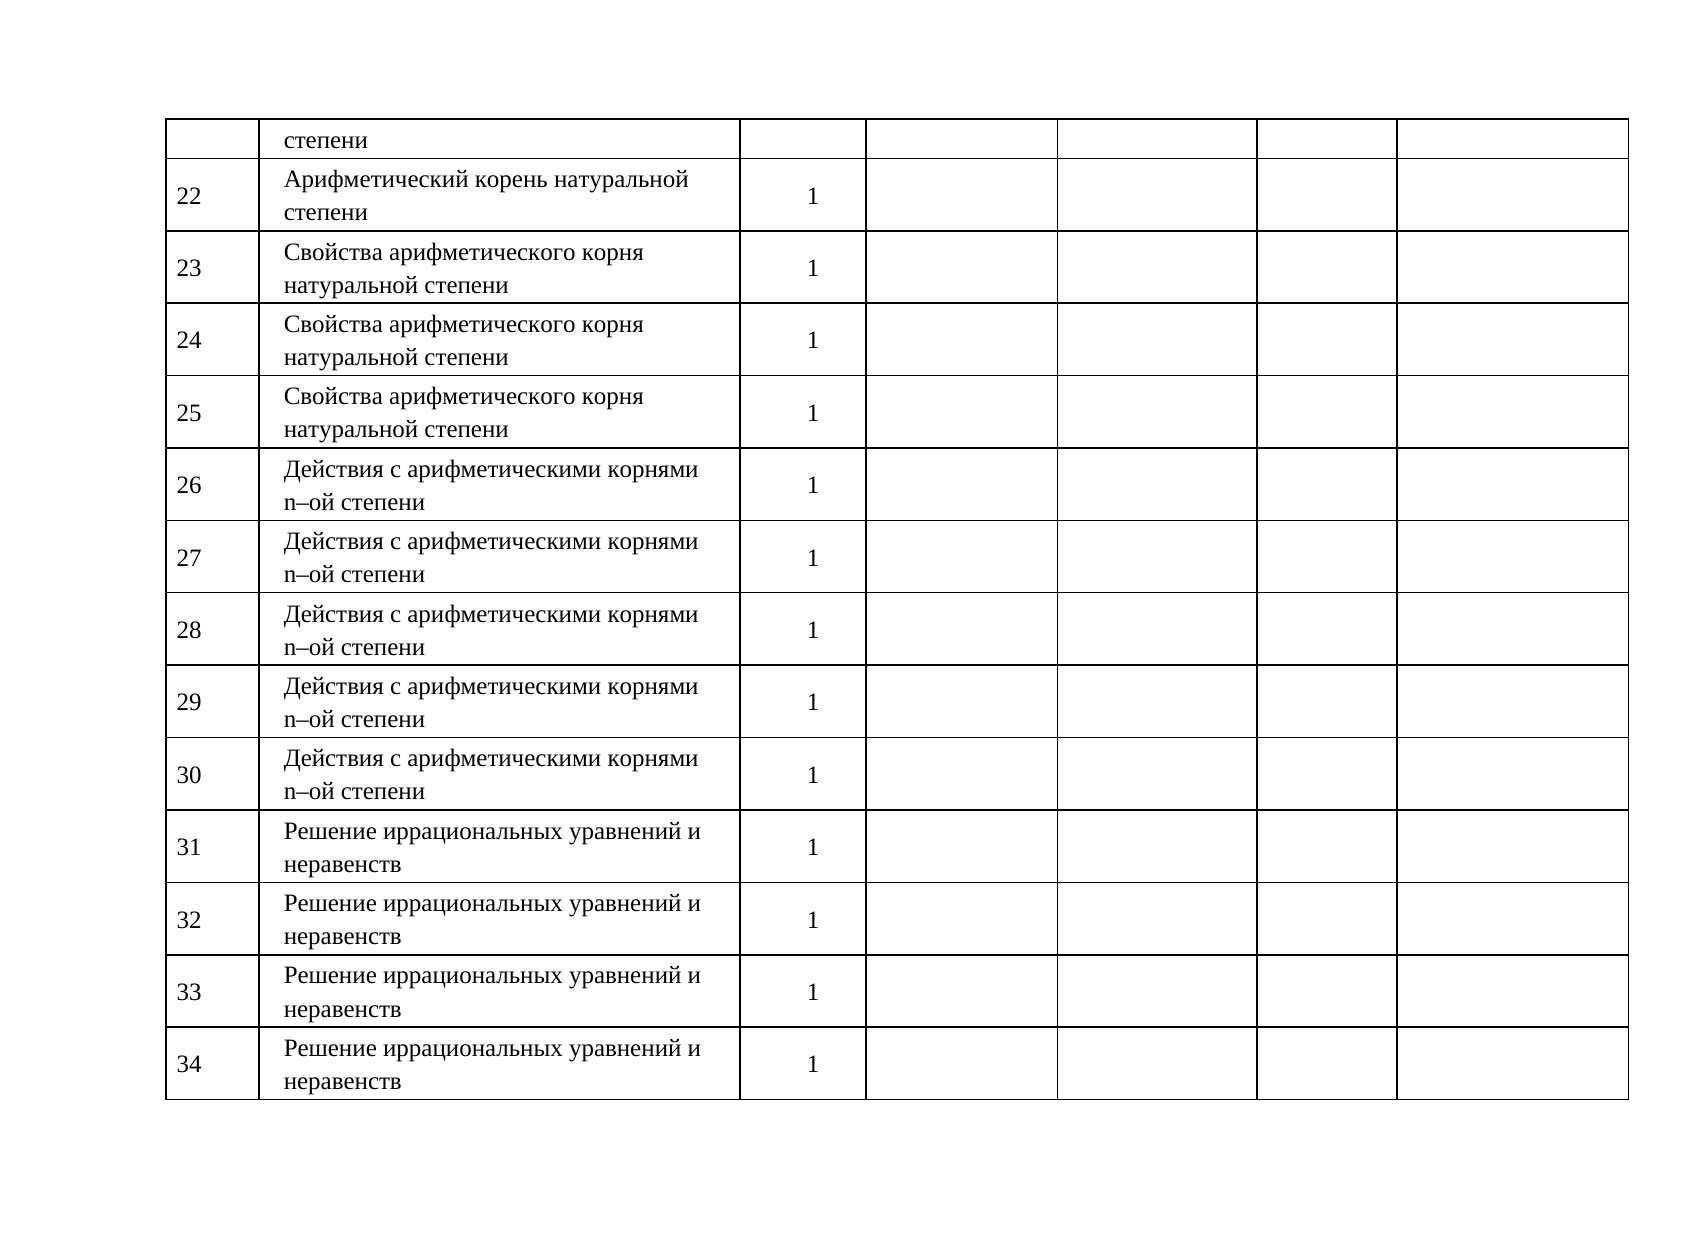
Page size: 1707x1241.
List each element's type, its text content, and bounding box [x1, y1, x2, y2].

table_cell [867, 521, 1057, 592]
table_cell [1398, 449, 1628, 519]
table_cell [1398, 956, 1628, 1026]
table_cell [1058, 666, 1256, 737]
table_cell 1 [741, 376, 865, 447]
table_cell 23 [167, 232, 258, 302]
table_cell 1 [741, 593, 865, 664]
table_cell [1058, 811, 1256, 881]
table_cell [1398, 376, 1628, 447]
table_cell [867, 159, 1057, 230]
table_cell Действия с арифметическими корнями n–ой степени [260, 593, 739, 664]
table_cell [1058, 1028, 1256, 1099]
table_cell 1 [741, 159, 865, 230]
table_cell [1058, 120, 1256, 157]
table_cell [867, 883, 1057, 954]
table_cell [1258, 304, 1396, 375]
table_cell Свойства арифметического корня натуральной степени [260, 304, 739, 375]
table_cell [260, 883, 739, 954]
table_cell [1398, 666, 1628, 737]
table_cell [1058, 449, 1256, 519]
table_cell [1058, 159, 1256, 230]
table_cell [1398, 1028, 1628, 1099]
table_cell 1 [741, 120, 865, 157]
table_cell [1398, 738, 1628, 809]
table_cell [1258, 956, 1396, 1026]
table_cell 34 [167, 1028, 258, 1099]
table_cell 29 [167, 666, 258, 737]
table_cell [260, 120, 739, 157]
table_cell 32 [167, 883, 258, 954]
table_cell 27 [167, 521, 258, 592]
table_cell Свойства арифметического корня натуральной степени [260, 232, 739, 302]
table_cell [1258, 521, 1396, 592]
table_cell [1398, 232, 1628, 302]
table_cell Действия с арифметическими корнями n–ой степени [260, 666, 739, 737]
table_cell 1 [741, 232, 865, 302]
table_cell Действия с арифметическими корнями n–ой степени [260, 521, 739, 592]
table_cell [260, 159, 739, 230]
table_cell [1258, 159, 1396, 230]
table_cell [867, 666, 1057, 737]
table_cell [1258, 738, 1396, 809]
table_cell [1058, 376, 1256, 447]
table_cell [867, 120, 1057, 157]
table_cell [1258, 666, 1396, 737]
table_cell [1058, 738, 1256, 809]
table_cell 28 [167, 593, 258, 664]
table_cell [260, 956, 739, 1026]
table_cell 1 [741, 883, 865, 954]
table_cell 21 [167, 120, 258, 157]
table_cell 1 [741, 521, 865, 592]
table_cell 31 [167, 811, 258, 881]
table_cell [260, 1028, 739, 1099]
table_cell 1 [741, 304, 865, 375]
table_cell [867, 232, 1057, 302]
table_cell [867, 811, 1057, 881]
table_cell Свойства арифметического корня натуральной степени [260, 376, 739, 447]
table_cell 1 [741, 956, 865, 1026]
table_cell [1258, 376, 1396, 447]
table_cell [1058, 521, 1256, 592]
table_cell 26 [167, 449, 258, 519]
table_cell [1258, 593, 1396, 664]
table_cell [1258, 1028, 1396, 1099]
table_cell [1398, 593, 1628, 664]
table_cell [1058, 956, 1256, 1026]
table_cell 25 [167, 376, 258, 447]
table_cell Действия с арифметическими корнями n–ой степени [260, 738, 739, 809]
table_cell [1258, 120, 1396, 157]
table_cell [867, 376, 1057, 447]
table_cell 1 [741, 666, 865, 737]
table_cell [1398, 159, 1628, 230]
table_cell [1398, 883, 1628, 954]
table_cell [1058, 304, 1256, 375]
table_cell [1398, 811, 1628, 881]
table_cell [1058, 232, 1256, 302]
table_cell 33 [167, 956, 258, 1026]
table_cell 1 [741, 738, 865, 809]
table_cell [1258, 232, 1396, 302]
table_cell 22 [167, 159, 258, 230]
table_cell 24 [167, 304, 258, 375]
table_cell [867, 449, 1057, 519]
table_cell 1 [741, 811, 865, 881]
table_cell [867, 1028, 1057, 1099]
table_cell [260, 811, 739, 881]
table_cell [1058, 883, 1256, 954]
table_cell 1 [741, 1028, 865, 1099]
table_cell [867, 304, 1057, 375]
table_cell [1258, 449, 1396, 519]
table_cell [1398, 304, 1628, 375]
table_cell [1398, 521, 1628, 592]
table_cell [1398, 120, 1628, 157]
table_cell [867, 738, 1057, 809]
table_cell [867, 593, 1057, 664]
table_cell [1258, 883, 1396, 954]
table_cell [1258, 811, 1396, 881]
table_cell 1 [741, 449, 865, 519]
table_cell 30 [167, 738, 258, 809]
table_cell Действия с арифметическими корнями n–ой степени [260, 449, 739, 519]
table_cell [867, 956, 1057, 1026]
table_cell [1058, 593, 1256, 664]
